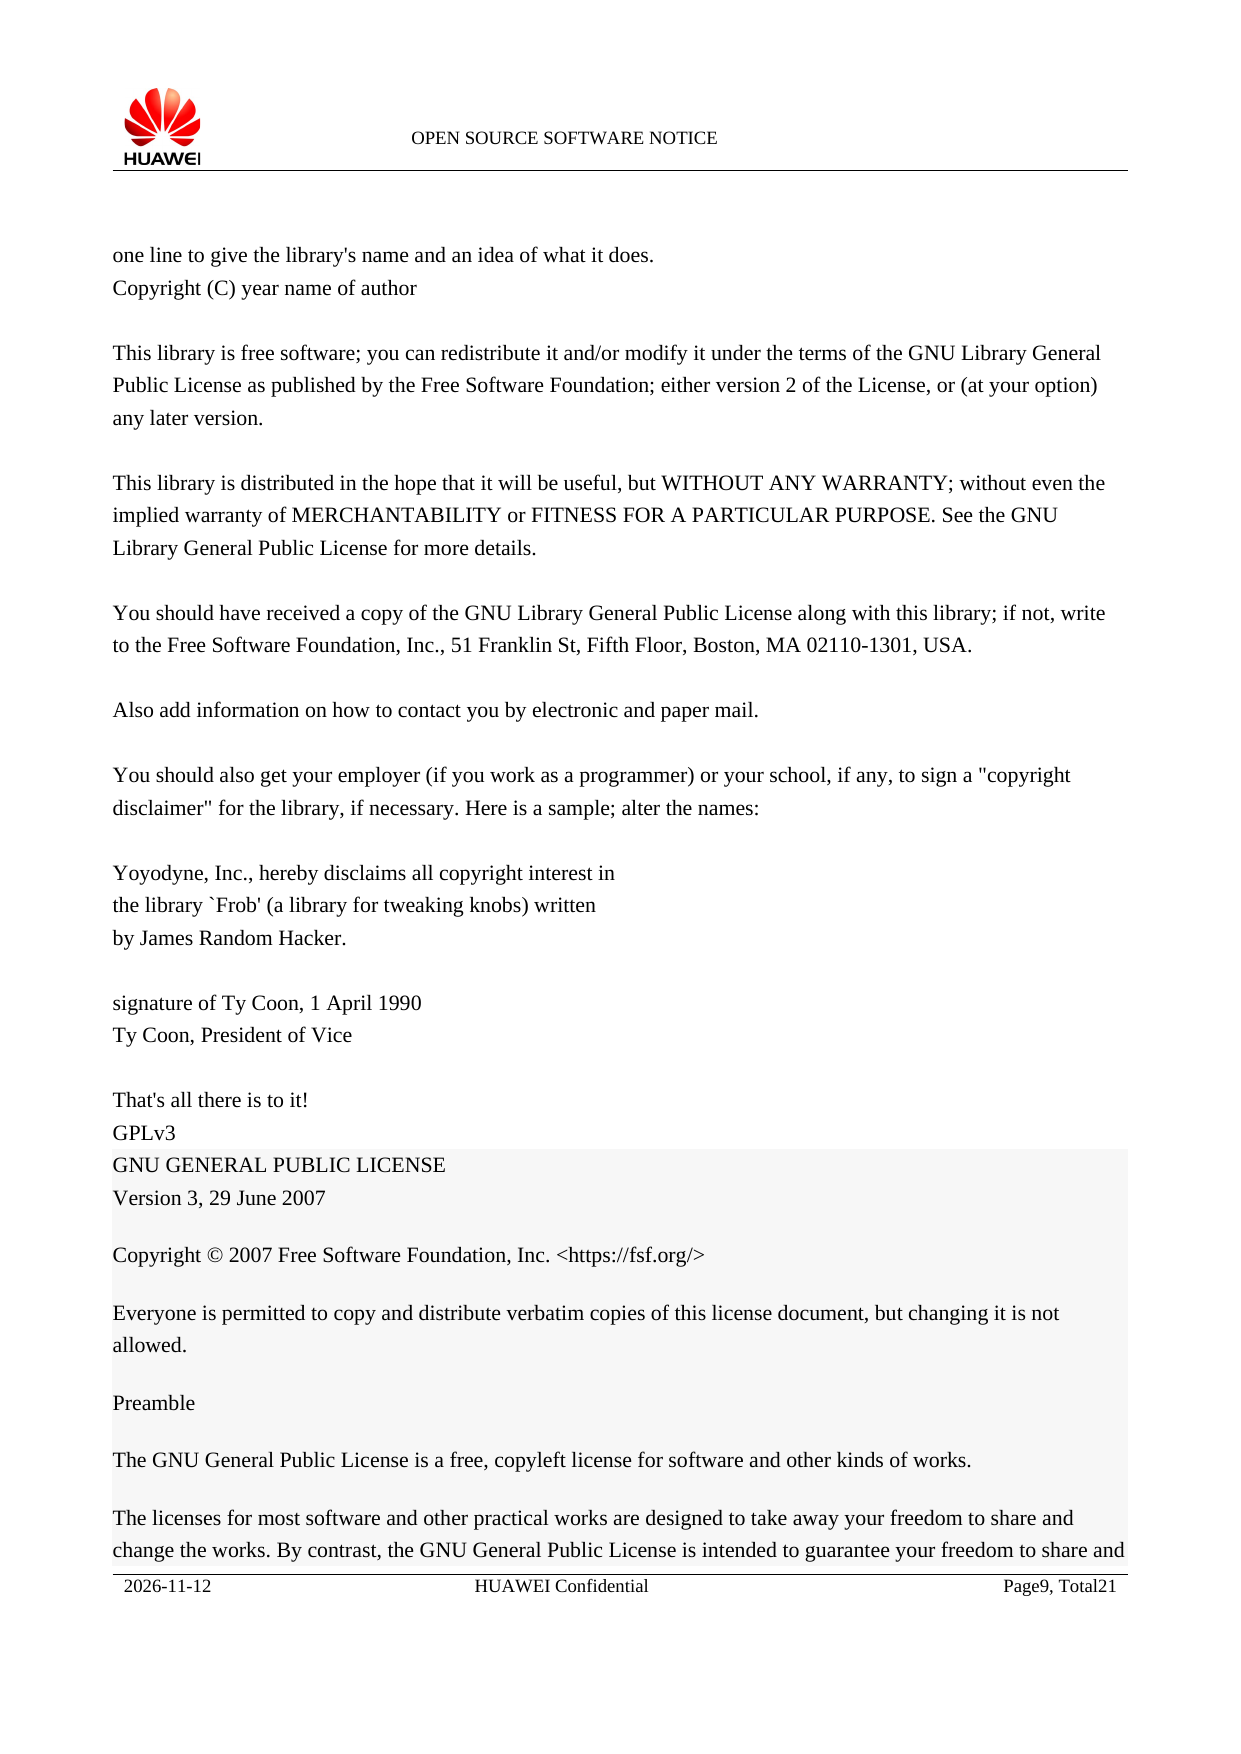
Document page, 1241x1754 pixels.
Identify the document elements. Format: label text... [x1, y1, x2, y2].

text That's all there is to it! [112, 1084, 1128, 1116]
text Everyone is permitted to copy and distribute verbatim copies of this license document, but changing it is not allowed. [112, 1296, 1128, 1361]
text Copyright © 2007 Free Software Foundation, Inc. <https://fsf.org/> [112, 1239, 1128, 1271]
text signature of Ty Coon, 1 April 1990 [112, 986, 1128, 1019]
text This library is distributed in the hope that it will be useful, but WITHOUT ANY WARRANTY; without even the implied warranty of MERCHANTABILITY or FITNESS FOR A PARTICULAR PURPOSE. See the GNU Library General Public License for more details. [112, 466, 1128, 564]
text You should also get your employer (if you work as a programmer) or your school, if any, to sign a "copyright disclaimer" for the library, if necessary. Here is a sample; alter the names: [112, 759, 1128, 824]
text Ty Coon, President of Vice [112, 1019, 1128, 1051]
text Preamble [112, 1386, 1128, 1419]
text The GNU General Public License is a free, copyleft license for software and other kinds of works. [112, 1444, 1128, 1476]
text the library `Frob' (a library for tweaking knobs) written [112, 889, 1128, 921]
text Yoyodyne, Inc., hereby disclaims all copyright interest in [112, 856, 1128, 889]
text You should have received a copy of the GNU Library General Public License along with this library; if not, write to the Free Software Foundation, Inc., 51 Franklin St, Fifth Floor, Boston, MA 02110-1301, USA. [112, 596, 1128, 661]
text one line to give the library's name and an idea of what it does. [112, 239, 1128, 271]
text Copyright (C) year name of author [112, 271, 1128, 304]
text GNU GENERAL PUBLIC LICENSE Version 3, 29 June 2007 [112, 1149, 1128, 1214]
picture [124, 88, 201, 165]
text by James Random Hacker. [112, 921, 1128, 954]
text GPLv3 [112, 1116, 1128, 1149]
text This library is free software; you can redistribute it and/or modify it under the terms of the GNU Library General Public License as published by the Free Software Foundation; either version 2 of the License, or (at your option) any later version. [112, 336, 1128, 434]
text Also add information on how to contact you by electronic and paper mail. [112, 694, 1128, 726]
